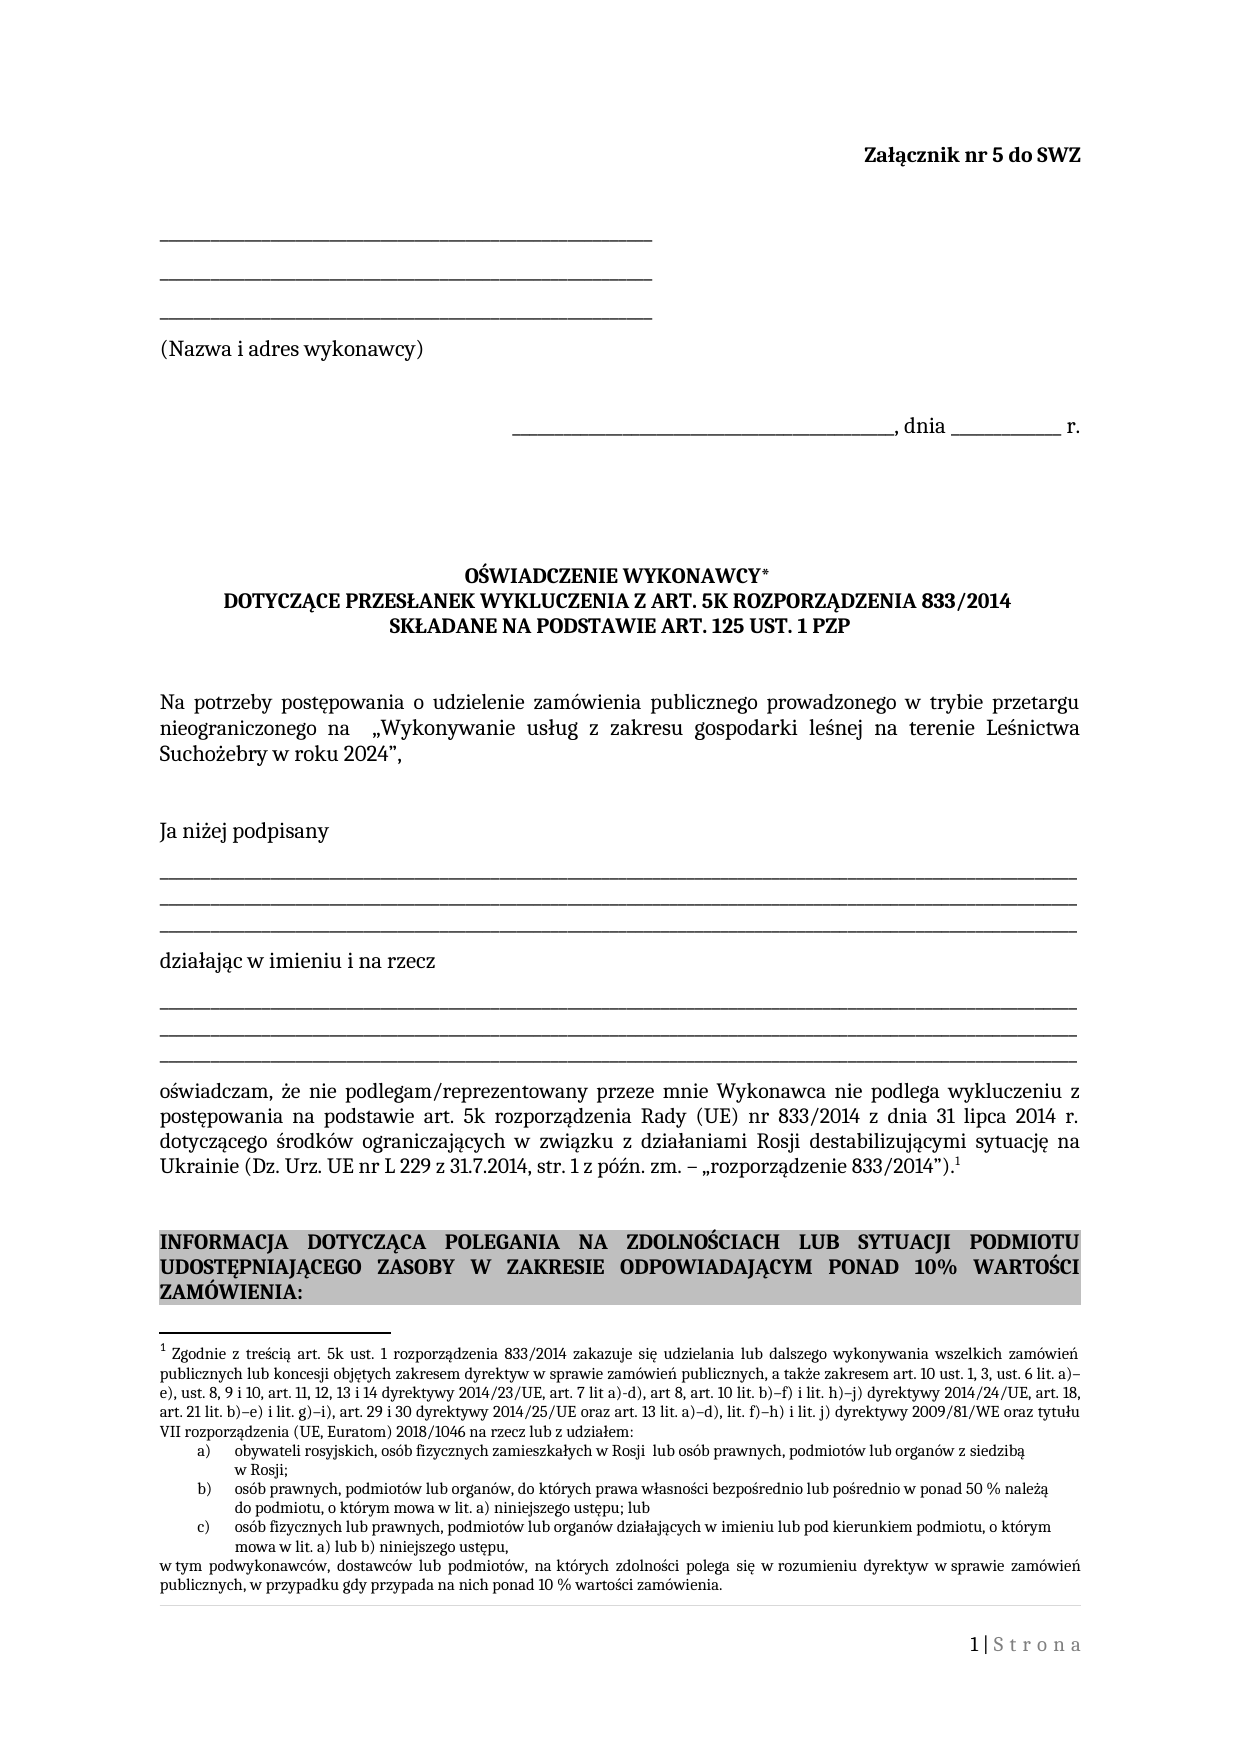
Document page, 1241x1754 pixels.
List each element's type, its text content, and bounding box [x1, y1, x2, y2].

text __________________________________________________________ [159, 258, 1081, 284]
text oświadczam, że nie podlegam/reprezentowany przeze mnie Wykonawca nie podlega wykluczeniu z postępowania na podstawie art. 5k rozporządzenia Rady (UE) nr 833/2014 z dnia 31 lipca 2014 r. dotyczącego środków ograniczających w związku z działaniami Rosji destabilizującymi sytuację na Ukrainie (Dz. Urz. UE nr L 229 z 31.7.2014, str. 1 z późn. zm. – „rozporządzenie 833/2014”). [159, 1079, 1081, 1179]
text _____________________________________________, dnia _____________ r. [159, 413, 1081, 439]
text __________________________________________________________ [159, 297, 1081, 323]
text działając w imieniu i na rzecz [159, 948, 1081, 974]
text Ja niżej podpisany [159, 818, 1081, 844]
text ____________________________________________________________________________________________________________________________________________________________________________________________________________________________________________________________________________________________________________________________________ [159, 987, 1081, 1066]
text __________________________________________________________ [159, 219, 1081, 245]
text OŚWIADCZENIE WYKONAWCY* DOTYCZĄCE PRZESŁANEK WYKLUCZENIA Z ART. 5K ROZPORZĄDZENIA 833/2014 SKŁADANE NA PODSTAWIE ART. 125 UST. 1 PZP [159, 564, 1081, 639]
text INFORMACJA DOTYCZĄCA POLEGANIA NA ZDOLNOŚCIACH LUB SYTUACJI PODMIOTU UDOSTĘPNIAJĄCEGO ZASOBY W ZAKRESIE ODPOWIADAJĄCYM PONAD 10% WARTOŚCI ZAMÓWIENIA: [159, 1230, 1081, 1305]
text Załącznik nr 5 do SWZ [159, 142, 1081, 168]
text Na potrzeby postępowania o udzielenie zamówienia publicznego prowadzonego w trybie przetargu nieograniczonego na „Wykonywanie usług z zakresu gospodarki leśnej na terenie Leśnictwa Suchożebry w roku 2024”, [159, 690, 1081, 768]
text ____________________________________________________________________________________________________________________________________________________________________________________________________________________________________________________________________________________________________________________________________ [159, 857, 1081, 936]
text (Nazwa i adres wykonawcy) [159, 336, 1081, 362]
